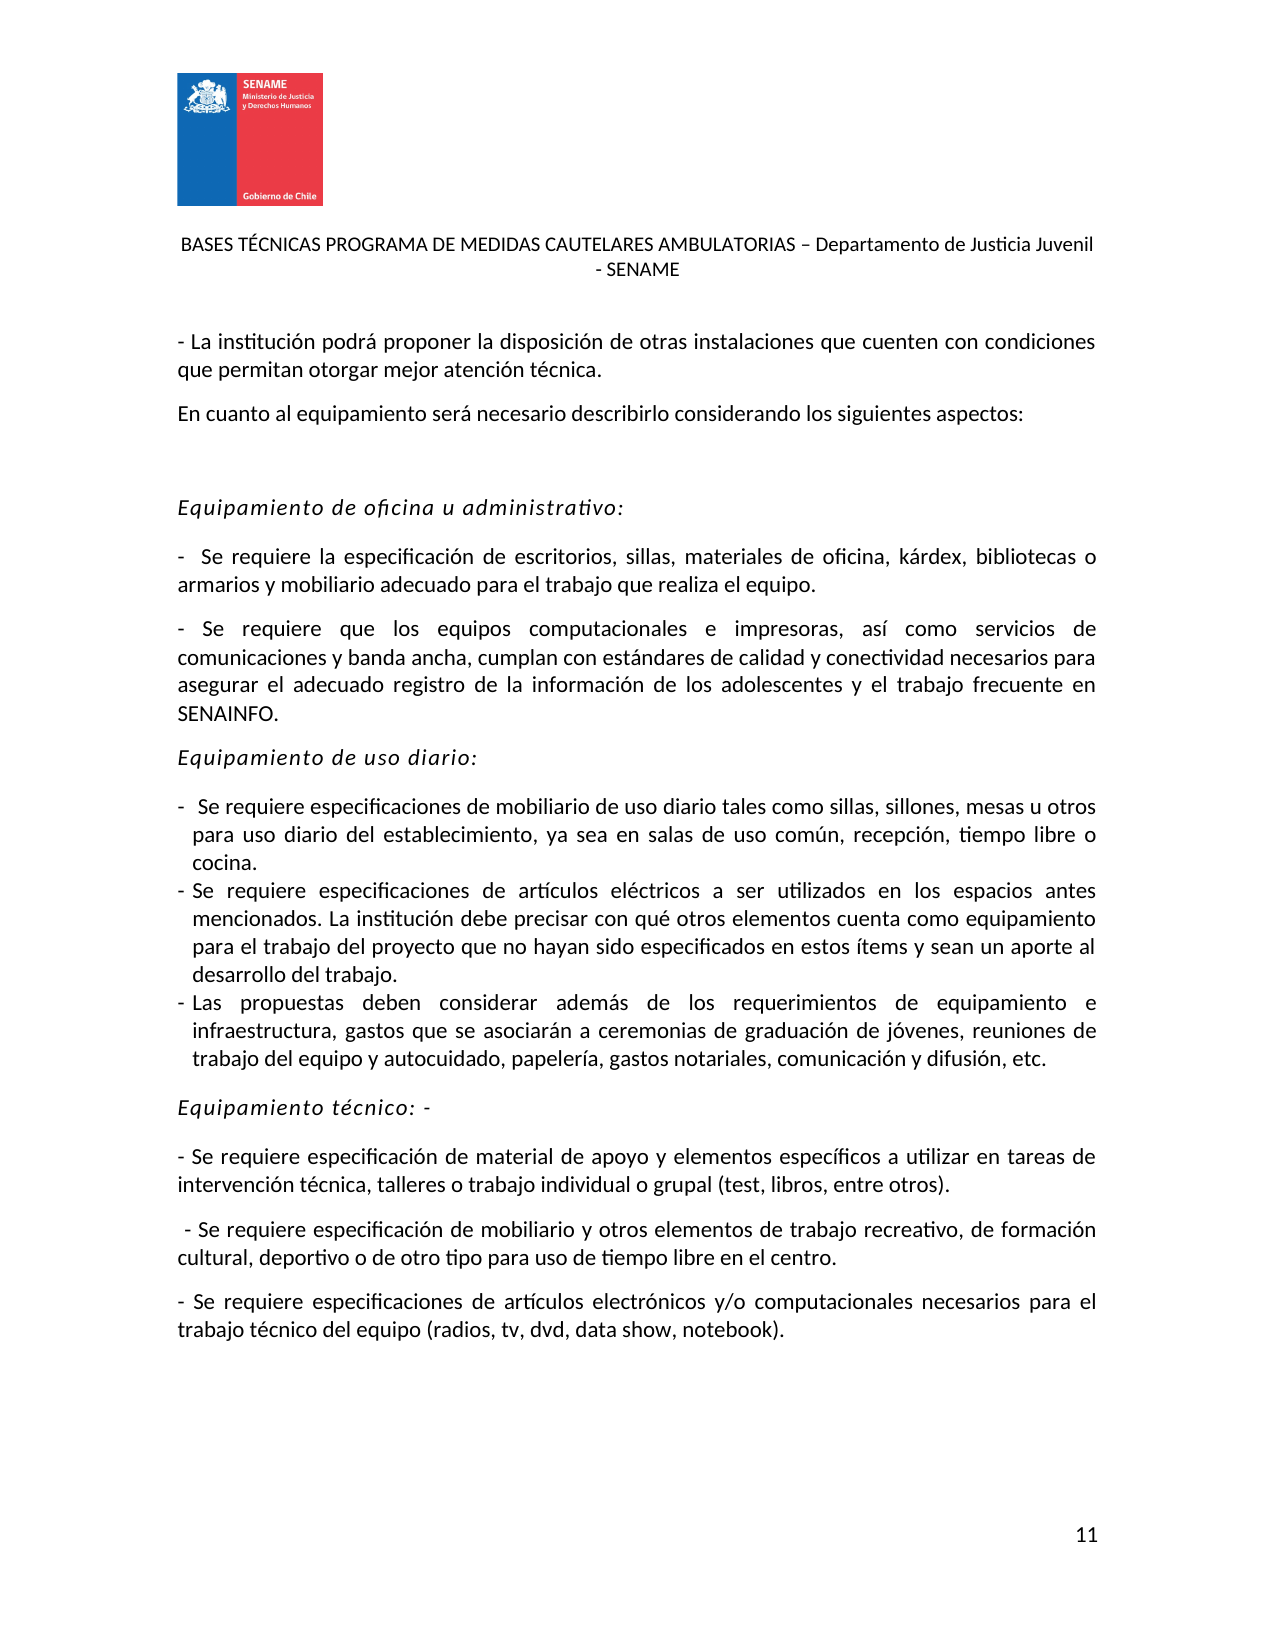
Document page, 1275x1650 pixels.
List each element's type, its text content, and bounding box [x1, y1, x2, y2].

subtitle Equipamiento técnico: - [177, 1093, 1098, 1121]
text - Se requiere la especificación de escritorios, sillas, materiales de oficina, kárdex, bibliotecas o armarios y mobiliario adecuado para el trabajo que realiza el equipo. [177, 542, 1098, 598]
text - Se requiere especificaciones de artículos electrónicos y/o computacionales necesarios para el trabajo técnico del equipo (radios, tv, dvd, data show, notebook). [177, 1287, 1098, 1343]
subtitle Equipamiento de oficina u administrativo: [177, 493, 1098, 521]
text - La institución podrá proponer la disposición de otras instalaciones que cuenten con condiciones que permitan otorgar mejor atención técnica. [177, 327, 1098, 383]
subtitle Equipamiento de uso diario: [177, 743, 1098, 771]
list Se requiere especificaciones de mobiliario de uso diario tales como sillas, sillones, mesas u otros para uso diario del establecimiento, ya sea en salas de uso común, recepción, tiempo libre o cocina. [177, 792, 1098, 876]
text - Se requiere que los equipos computacionales e impresoras, así como servicios de comunicaciones y banda ancha, cumplan con estándares de calidad y conectividad necesarios para asegurar el adecuado registro de la información de los adolescentes y el trabajo frecuente en SENAINFO. [177, 614, 1098, 727]
text En cuanto al equipamiento será necesario describirlo considerando los siguientes aspectos: [177, 399, 1098, 427]
list Las propuestas deben considerar además de los requerimientos de equipamiento e infraestructura, gastos que se asociarán a ceremonias de graduación de jóvenes, reuniones de trabajo del equipo y autocuidado, papelería, gastos notariales, comunicación y difusión, etc. [177, 988, 1098, 1072]
text - Se requiere especificación de material de apoyo y elementos específicos a utilizar en tareas de intervención técnica, talleres o trabajo individual o grupal (test, libros, entre otros). [177, 1142, 1098, 1198]
picture [177, 73, 323, 206]
text - Se requiere especificación de mobiliario y otros elementos de trabajo recreativo, de formación cultural, deportivo o de otro tipo para uso de tiempo libre en el centro. [177, 1215, 1098, 1271]
list Se requiere especificaciones de artículos eléctricos a ser utilizados en los espacios antes mencionados. La institución debe precisar con qué otros elementos cuenta como equipamiento para el trabajo del proyecto que no hayan sido especificados en estos ítems y sean un aporte al desarrollo del trabajo. [177, 876, 1098, 988]
